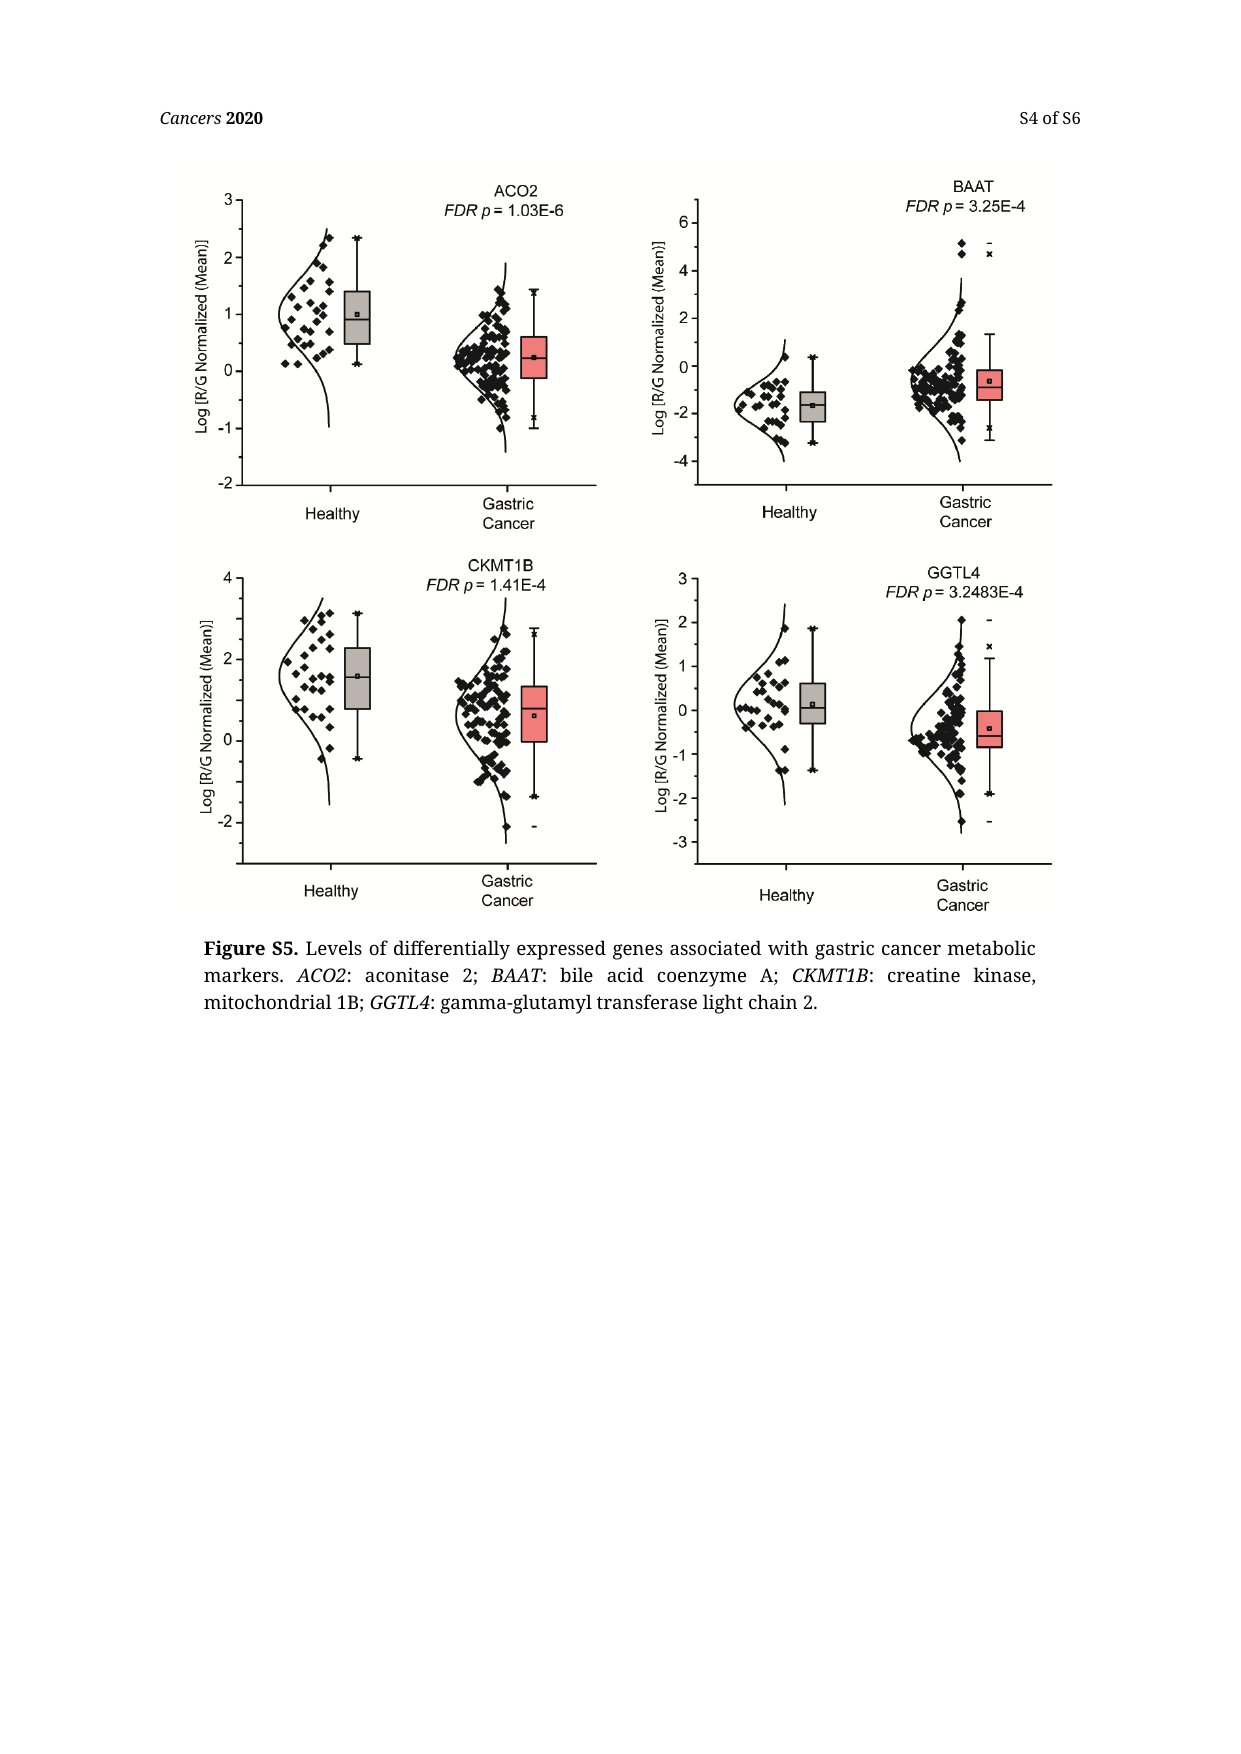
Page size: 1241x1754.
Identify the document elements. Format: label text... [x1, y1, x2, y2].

text Figure S5. Levels of differentially expressed genes associated with gastric cancer metabolic markers. ACO2: aconitase 2; BAAT: bile acid coenzyme A; CKMT1B: creatine kinase, mitochondrial 1B; GGTL4: gamma-glutamyl transferase light chain 2. [204, 934, 1036, 1015]
picture [172, 153, 1068, 922]
